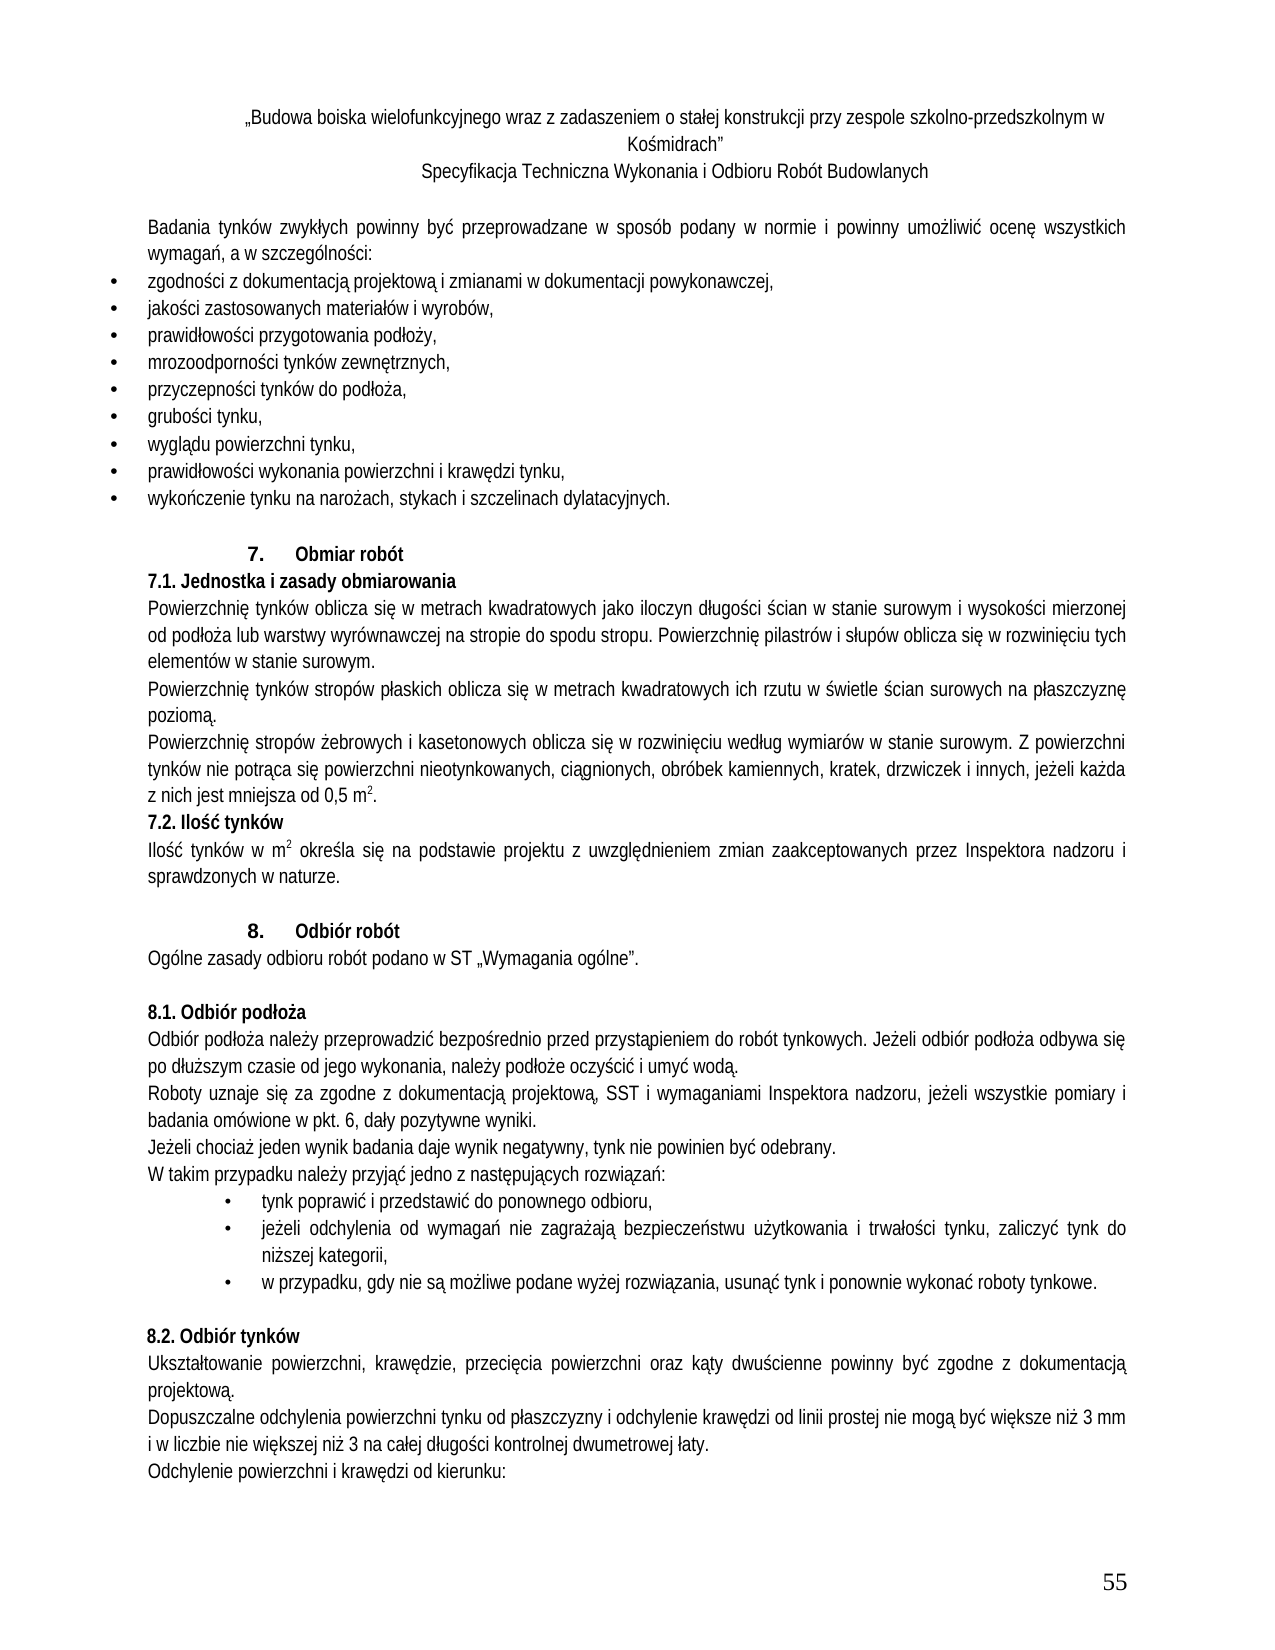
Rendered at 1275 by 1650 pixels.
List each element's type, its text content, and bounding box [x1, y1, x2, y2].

text Powierzchnię tynków stropów płaskich oblicza się w metrach kwadratowych ich rzutu w świetle ścian surowych na płaszczyznę poziomą. [148, 676, 1127, 727]
list w przypadku, gdy nie są możliwe podane wyżej rozwiązania, usunąć tynk i ponownie wykonać roboty tynkowe. [224, 1270, 1127, 1294]
list zgodności z dokumentacją projektową i zmianami w dokumentacji powykonawczej, [110, 268, 1127, 292]
text Ogólne zasady odbioru robót podano w ST „Wymagania ogólne”. [148, 946, 1127, 970]
text Badania tynków zwykłych powinny być przeprowadzane w sposób podany w normie i powinny umożliwić ocenę wszystkich wymagań, a w szczególności: [148, 215, 1127, 265]
list mrozoodporności tynków zewnętrznych, [110, 350, 1127, 374]
list jeżeli odchylenia od wymagań nie zagrażają bezpieczeństwu użytkowania i trwałości tynku, zaliczyć tynk do niższej kategorii, [224, 1216, 1127, 1267]
text 7.1. Jednostka i zasady obmiarowania [148, 569, 1127, 593]
text W takim przypadku należy przyjąć jedno z następujących rozwiązań: [148, 1162, 1127, 1186]
list Odbiór robót [247, 918, 1127, 942]
list wyglądu powierzchni tynku, [110, 432, 1127, 456]
text Powierzchnię stropów żebrowych i kasetonowych oblicza się w rozwinięciu według wymiarów w stanie surowym. Z powierzchni tynków nie potrąca się powierzchni nieotynkowanych, ciągnionych, obróbek kamiennych, kratek, drzwiczek i innych, jeżeli każda z nich jest mniejsza od 0,5 m2. [148, 730, 1127, 807]
list tynk poprawić i przedstawić do ponownego odbioru, [224, 1189, 1127, 1213]
text Dopuszczalne odchylenia powierzchni tynku od płaszczyzny i odchylenie krawędzi od linii prostej nie mogą być większe niż 3 mm i w liczbie nie większej niż 3 na całej długości kontrolnej dwumetrowej łaty. [148, 1405, 1127, 1455]
list przyczepności tynków do podłoża, [110, 377, 1127, 401]
text Odchylenie powierzchni i krawędzi od kierunku: [148, 1458, 1127, 1482]
text Powierzchnię tynków oblicza się w metrach kwadratowych jako iloczyn długości ścian w stanie surowym i wysokości mierzonej od podłoża lub warstwy wyrównawczej na stropie do spodu stropu. Powierzchnię pilastrów i słupów oblicza się w rozwinięciu tych elementów w stanie surowym. [148, 596, 1127, 673]
list grubości tynku, [110, 404, 1127, 428]
list prawidłowości wykonania powierzchni i krawędzi tynku, [110, 459, 1127, 483]
text 7.2. Ilość tynków [148, 810, 1127, 834]
list prawidłowości przygotowania podłoży, [110, 323, 1127, 347]
text 8.2. Odbiór tynków [147, 1324, 1127, 1348]
list jakości zastosowanych materiałów i wyrobów, [110, 296, 1127, 320]
text Ilość tynków w m2 określa się na podstawie projektu z uwzględnieniem zmian zaakceptowanych przez Inspektora nadzoru i sprawdzonych w naturze. [148, 838, 1127, 888]
text 8.1. Odbiór podłoża [148, 1000, 1127, 1024]
text Jeżeli chociaż jeden wynik badania daje wynik negatywny, tynk nie powinien być odebrany. [148, 1134, 1127, 1158]
text Odbiór podłoża należy przeprowadzić bezpośrednio przed przystąpieniem do robót tynkowych. Jeżeli odbiór podłoża odbywa się po dłuższym czasie od jego wykonania, należy podłoże oczyścić i umyć wodą. [148, 1027, 1127, 1078]
list wykończenie tynku na narożach, stykach i szczelinach dylatacyjnych. [110, 486, 1127, 510]
text Roboty uznaje się za zgodne z dokumentacją projektową, SST i wymaganiami Inspektora nadzoru, jeżeli wszystkie pomiary i badania omówione w pkt. 6, dały pozytywne wyniki. [148, 1081, 1127, 1131]
text Ukształtowanie powierzchni, krawędzie, przecięcia powierzchni oraz kąty dwuścienne powinny być zgodne z dokumentacją projektową. [148, 1351, 1127, 1402]
list Obmiar robót [247, 542, 1127, 566]
